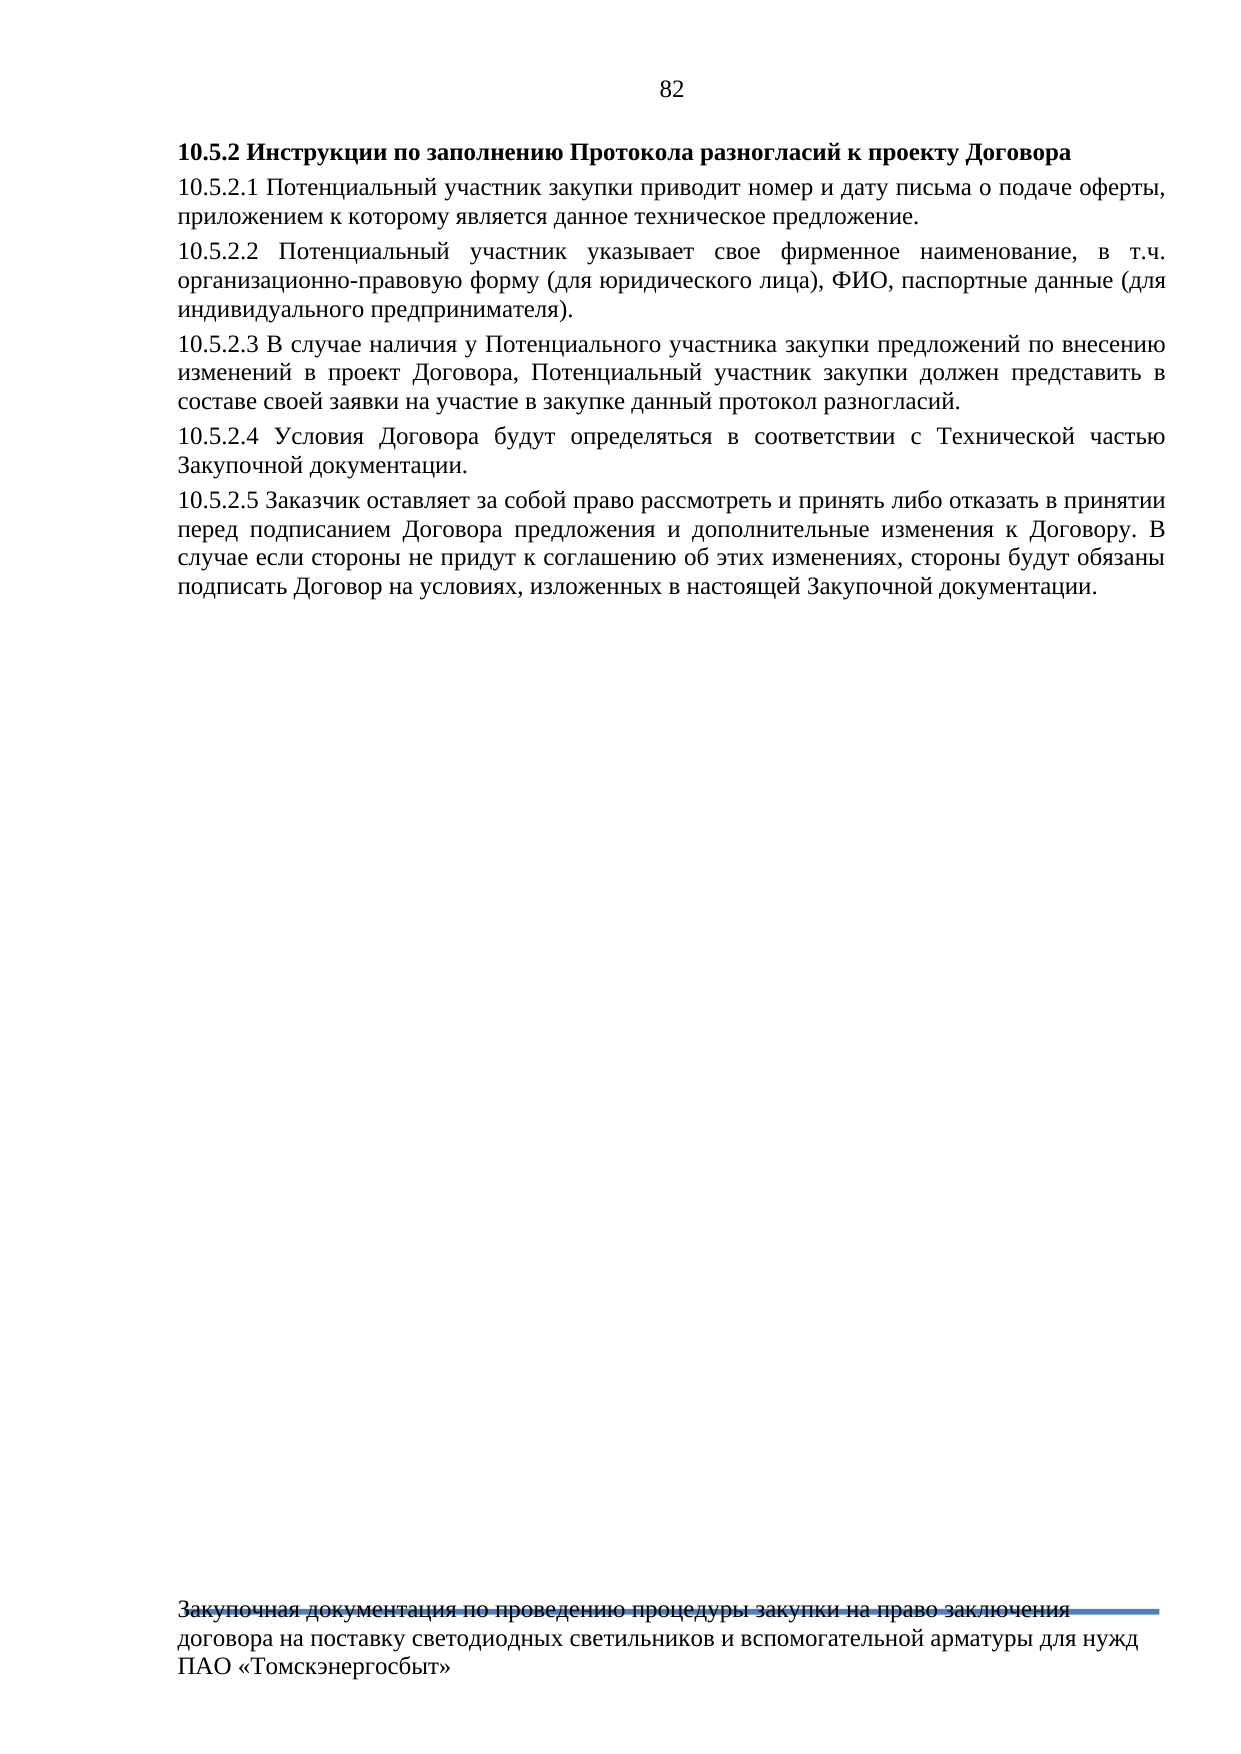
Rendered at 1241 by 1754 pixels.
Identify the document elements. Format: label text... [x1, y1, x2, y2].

text 10.5.2.3 В случае наличия у Потенциального участника закупки предложений по внесению изменений в проект Договора, Потенциальный участник закупки должен представить в составе своей заявки на участие в закупке данный протокол разногласий. [177, 329, 1167, 415]
text 10.5.2.2 Потенциальный участник указывает свое фирменное наименование, в т.ч. организационно-правовую форму (для юридического лица), ФИО, паспортные данные (для индивидуального предпринимателя). [177, 236, 1167, 322]
text 10.5.2.5 Заказчик оставляет за собой право рассмотреть и принять либо отказать в принятии перед подписанием Договора предложения и дополнительные изменения к Договору. В случае если стороны не придут к соглашению об этих изменениях, стороны будут обязаны подписать Договор на условиях, изложенных в настоящей Закупочной документации. [177, 485, 1167, 600]
text 10.5.2 Инструкции по заполнению Протокола разногласий к проекту Договора [177, 137, 1167, 166]
text 10.5.2.1 Потенциальный участник закупки приводит номер и дату письма о подаче оферты, приложением к которому является данное техническое предложение. [177, 172, 1167, 230]
text 10.5.2.4 Условия Договора будут определяться в соответствии с Технической частью Закупочной документации. [177, 421, 1167, 479]
